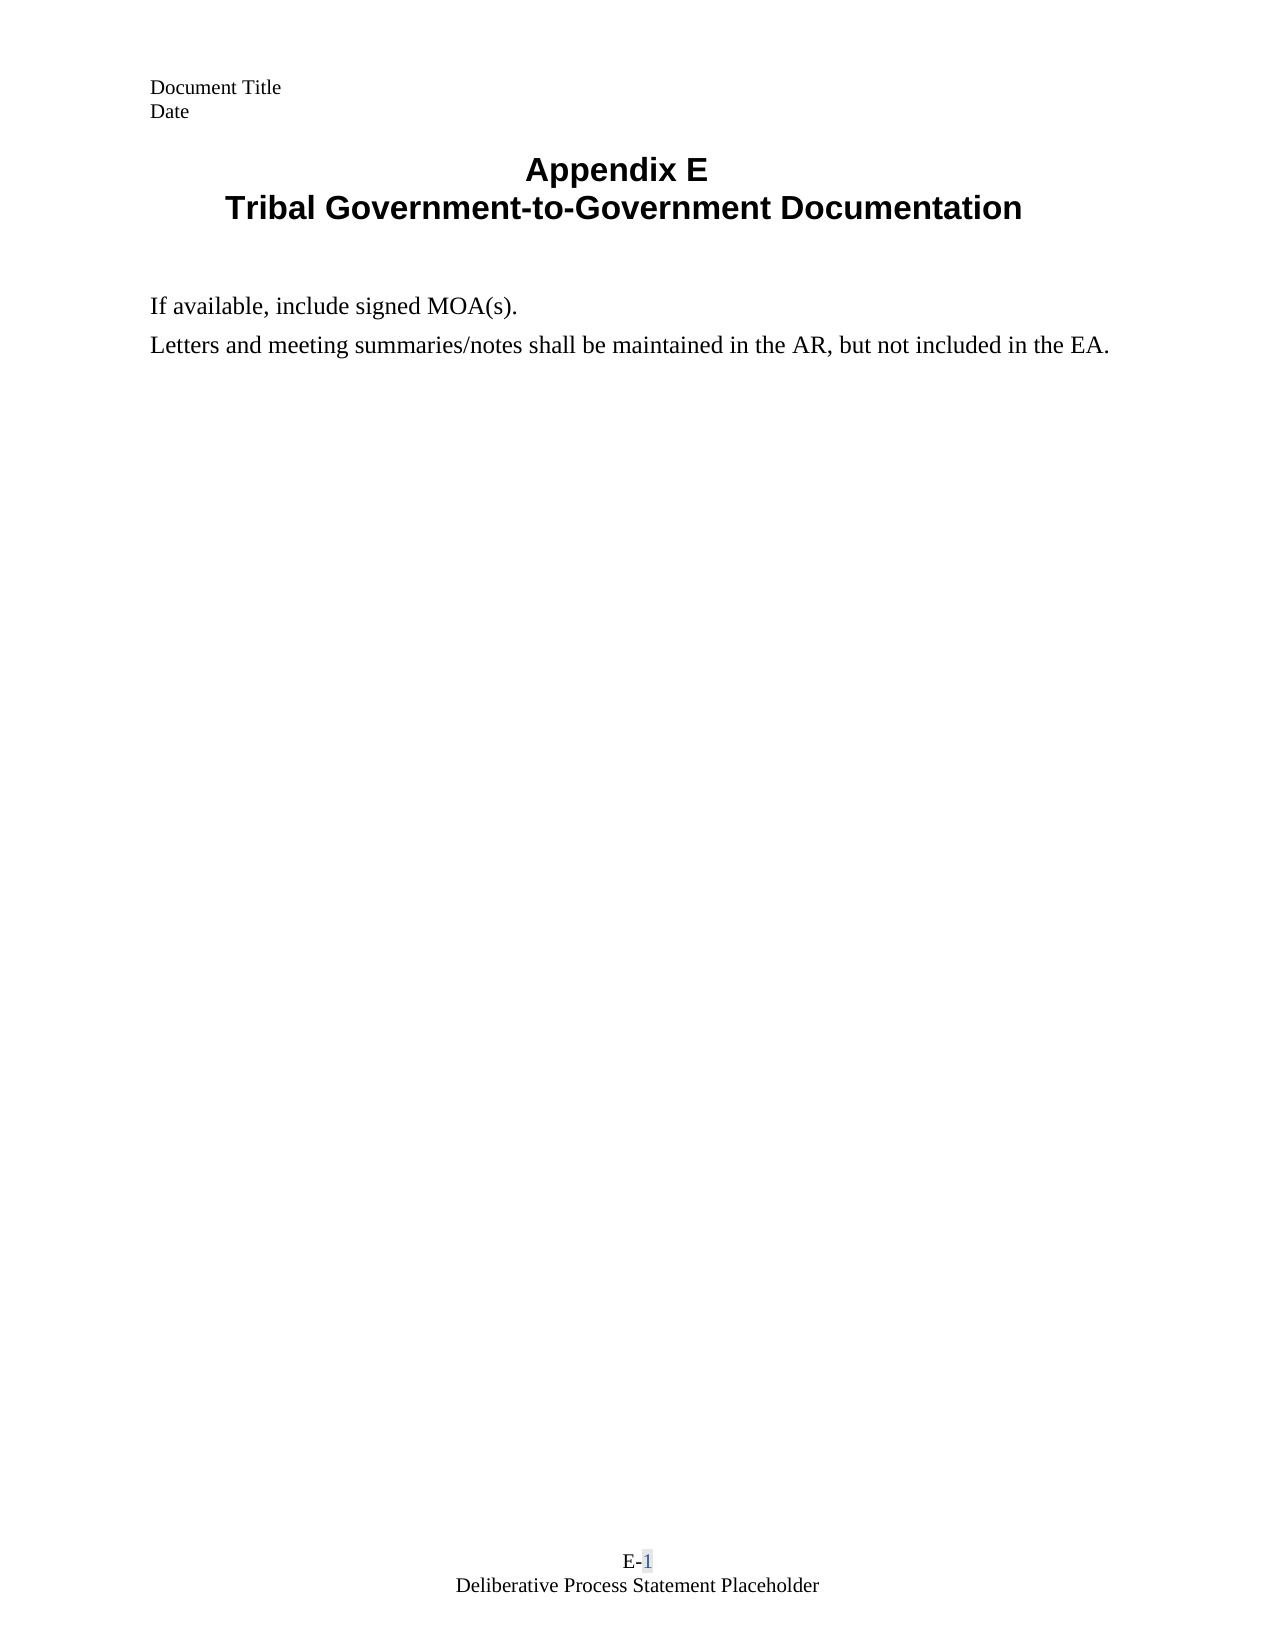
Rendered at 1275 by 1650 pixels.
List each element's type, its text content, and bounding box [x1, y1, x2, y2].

text Letters and meeting summaries/notes shall be maintained in the AR, but not included in the EA. [150, 330, 1125, 359]
title Appendix E Tribal Government-to-Government Documentation [150, 150, 1125, 227]
text If available, include signed MOA(s). [150, 291, 1125, 320]
